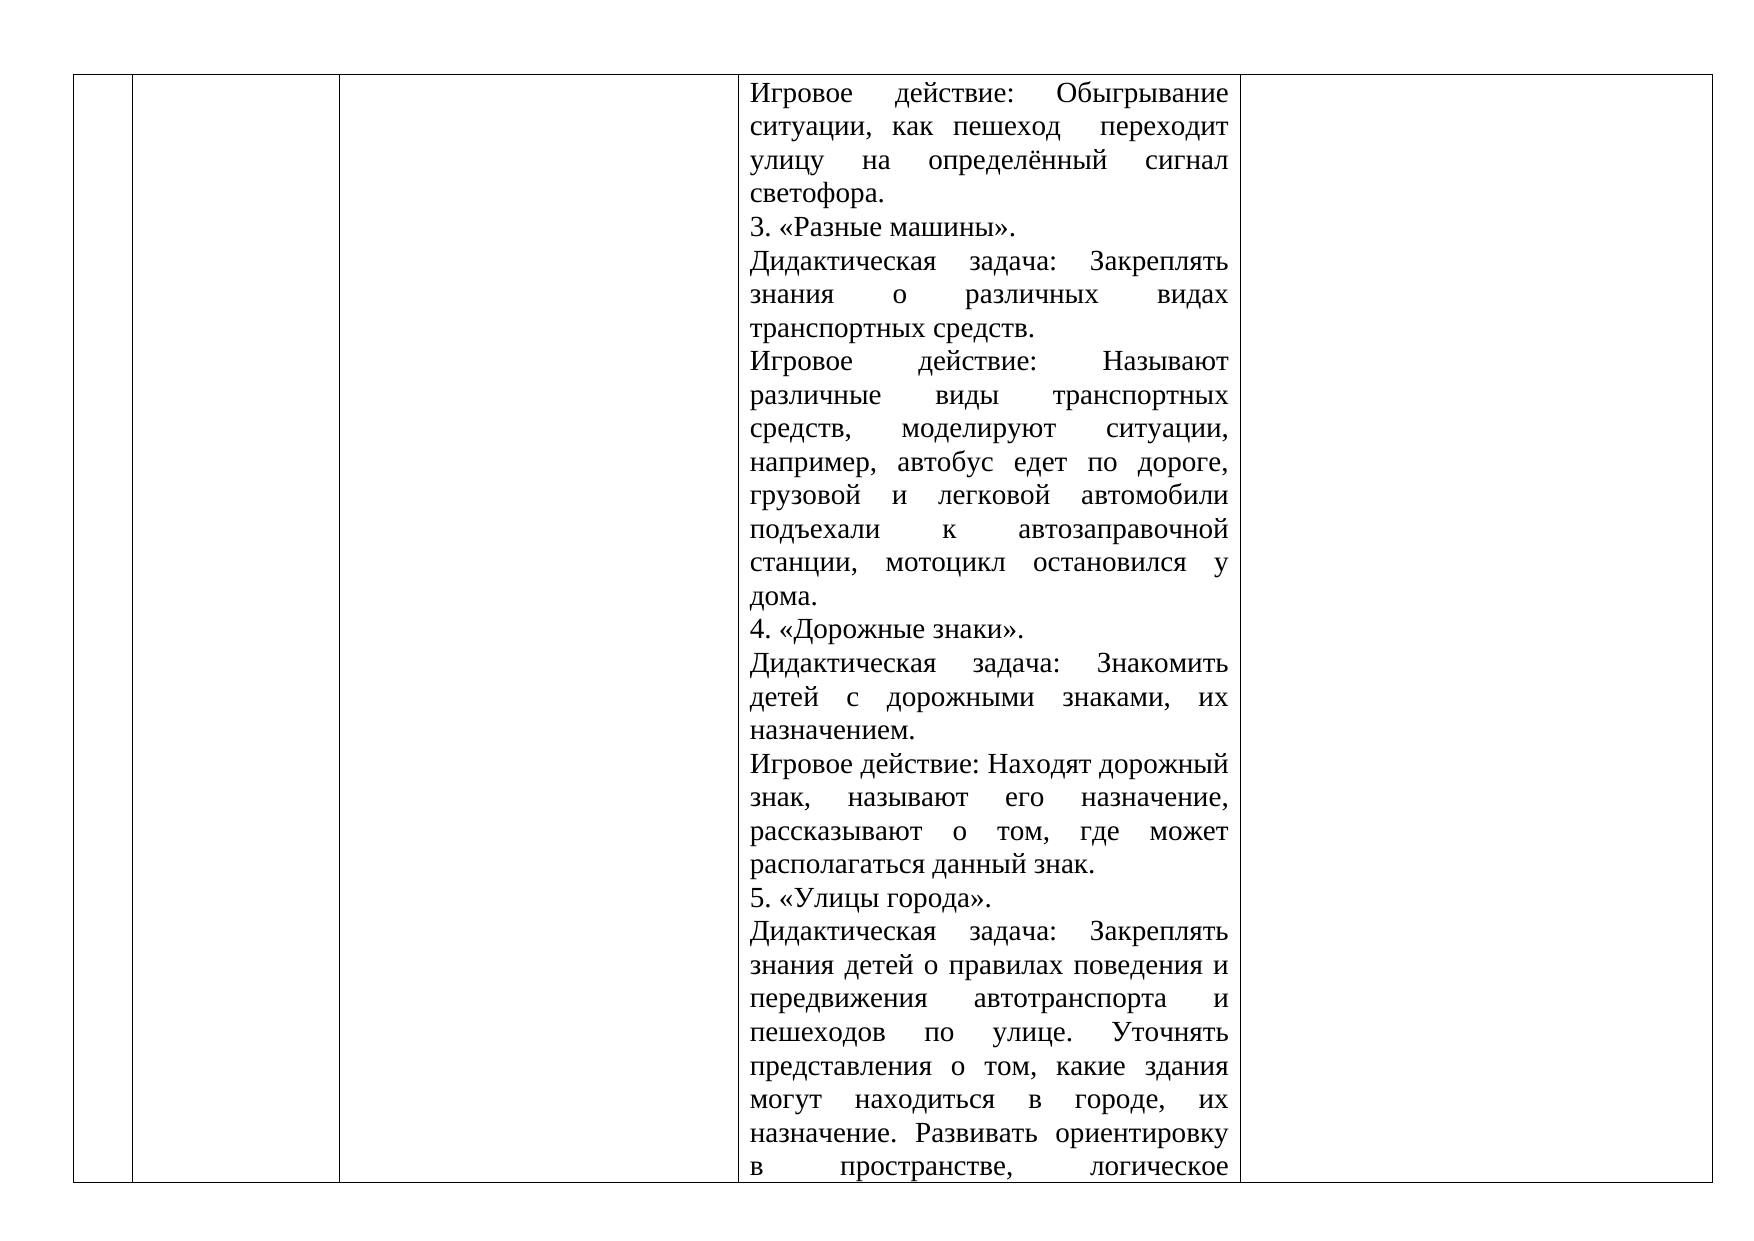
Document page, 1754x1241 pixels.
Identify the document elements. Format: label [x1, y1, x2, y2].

table_cell [340, 75, 738, 1182]
table_cell [739, 75, 1240, 1182]
table_cell [1241, 75, 1712, 1182]
table_cell [133, 75, 339, 1182]
table_cell [74, 75, 132, 1182]
